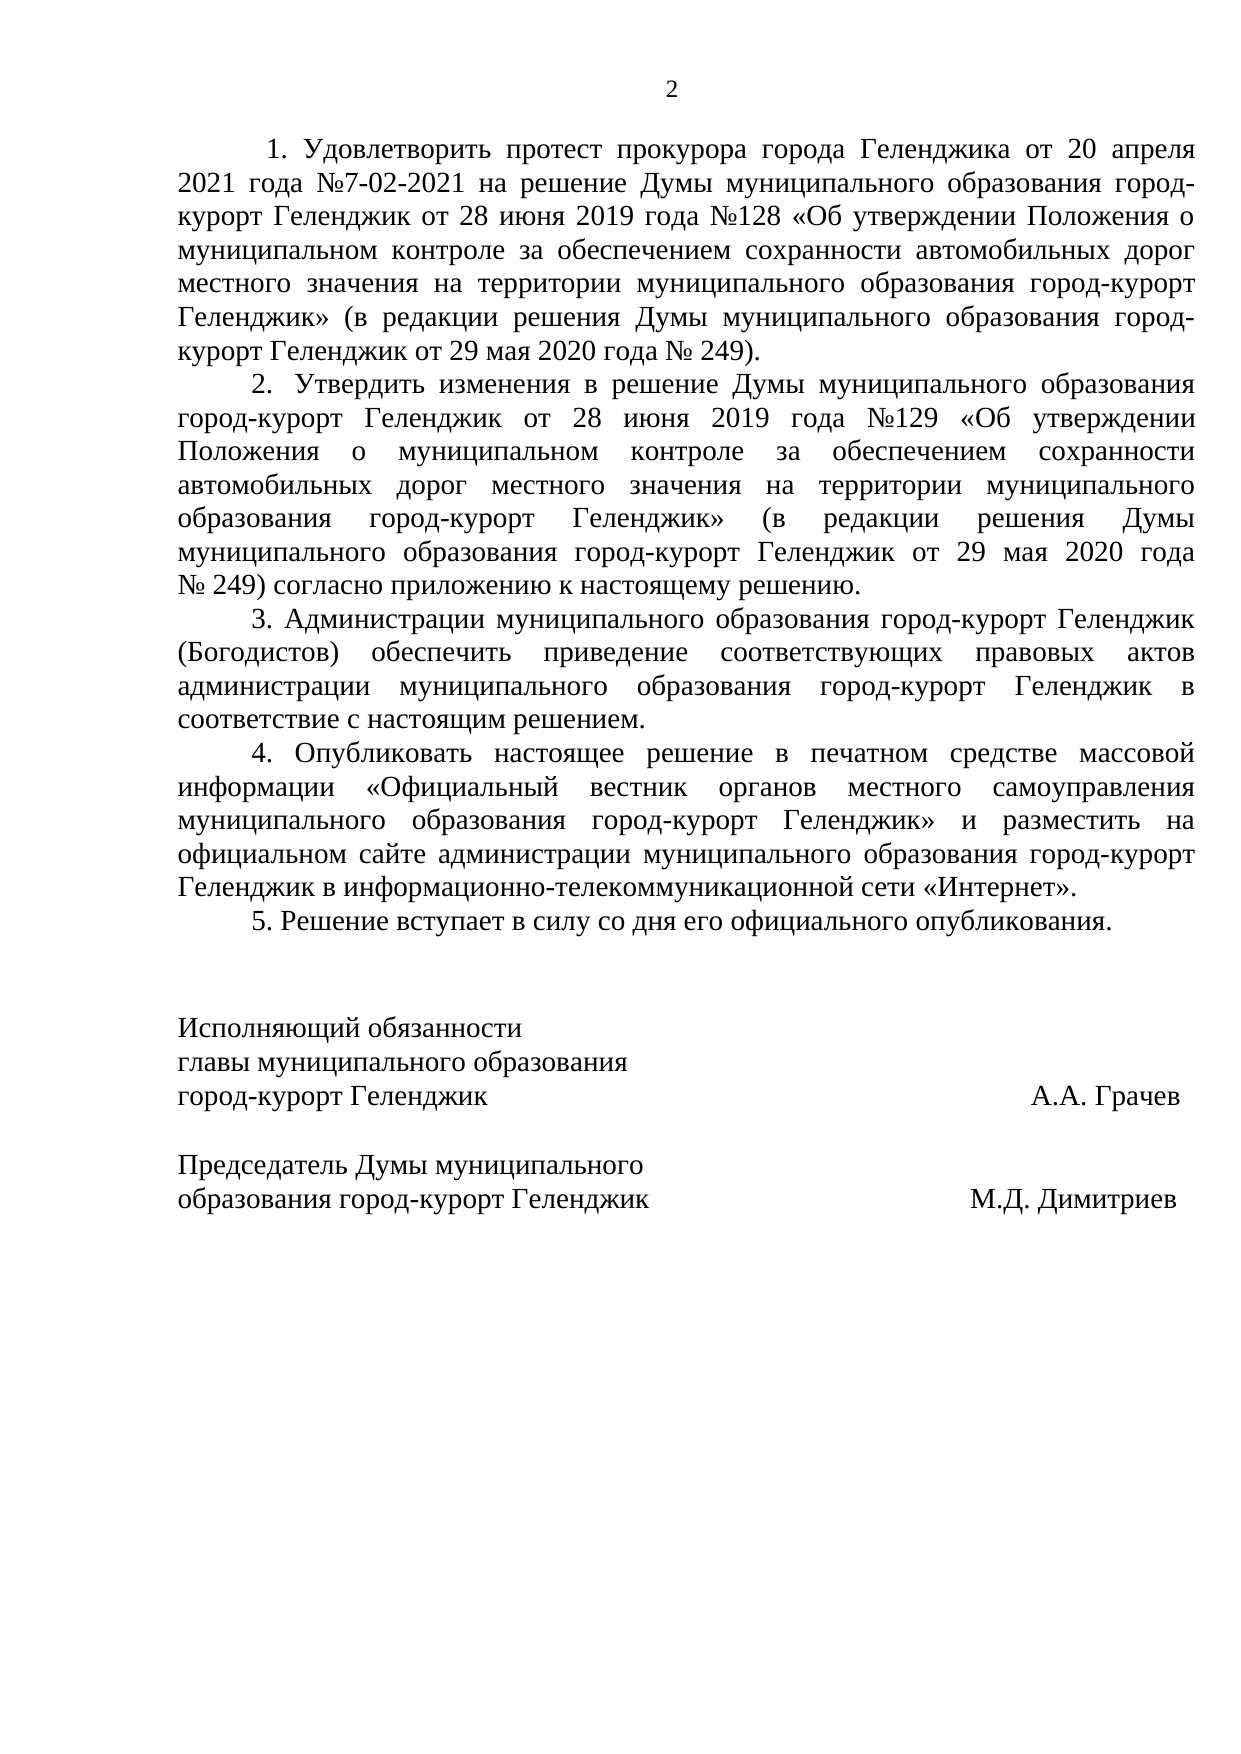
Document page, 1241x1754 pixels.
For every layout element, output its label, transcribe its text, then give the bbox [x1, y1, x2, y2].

text главы муниципального образования [177, 1044, 1196, 1078]
text 2. Утвердить изменения в решение Думы муниципального образования город-курорт Геленджик от 28 июня 2019 года №129 «Об утверждении Положения о муниципальном контроле за обеспечением сохранности автомобильных дорог местного значения на территории муниципального образования город-курорт Геленджик» (в редакции решения Думы муниципального образования город-курорт Геленджик от 29 мая 2020 года № 249) согласно приложению к настоящему решению. [177, 366, 1196, 601]
text 1. Удовлетворить протест прокурора города Геленджика от 20 апреля 2021 года №7-02-2021 на решение Думы муниципального образования город-курорт Геленджик от 28 июня 2019 года №128 «Об утверждении Положения о муниципальном контроле за обеспечением сохранности автомобильных дорог местного значения на территории муниципального образования город-курорт Геленджик» (в редакции решения Думы муниципального образования город-курорт Геленджик от 29 мая 2020 года № 249). [177, 131, 1196, 366]
text Исполняющий обязанности [177, 1011, 1196, 1044]
text город-курорт Геленджик А.А. Грачев [177, 1078, 1196, 1111]
text образования город-курорт Геленджик М.Д. Димитриев [177, 1181, 1196, 1214]
text 3. Администрации муниципального образования город-курорт Геленджик (Богодистов) обеспечить приведение соответствующих правовых актов администрации муниципального образования город-курорт Геленджик в соответствие с настоящим решением. [177, 601, 1196, 735]
text 4. Опубликовать настоящее решение в печатном средстве массовой информации «Официальный вестник органов местного самоуправления муниципального образования город-курорт Геленджик» и разместить на официальном сайте администрации муниципального образования город-курорт Геленджик в информационно-телекоммуникационной сети «Интернет». [177, 735, 1196, 903]
text 5. Решение вступает в силу со дня его официального опубликования. [177, 903, 1196, 936]
text Председатель Думы муниципального [177, 1147, 1196, 1181]
